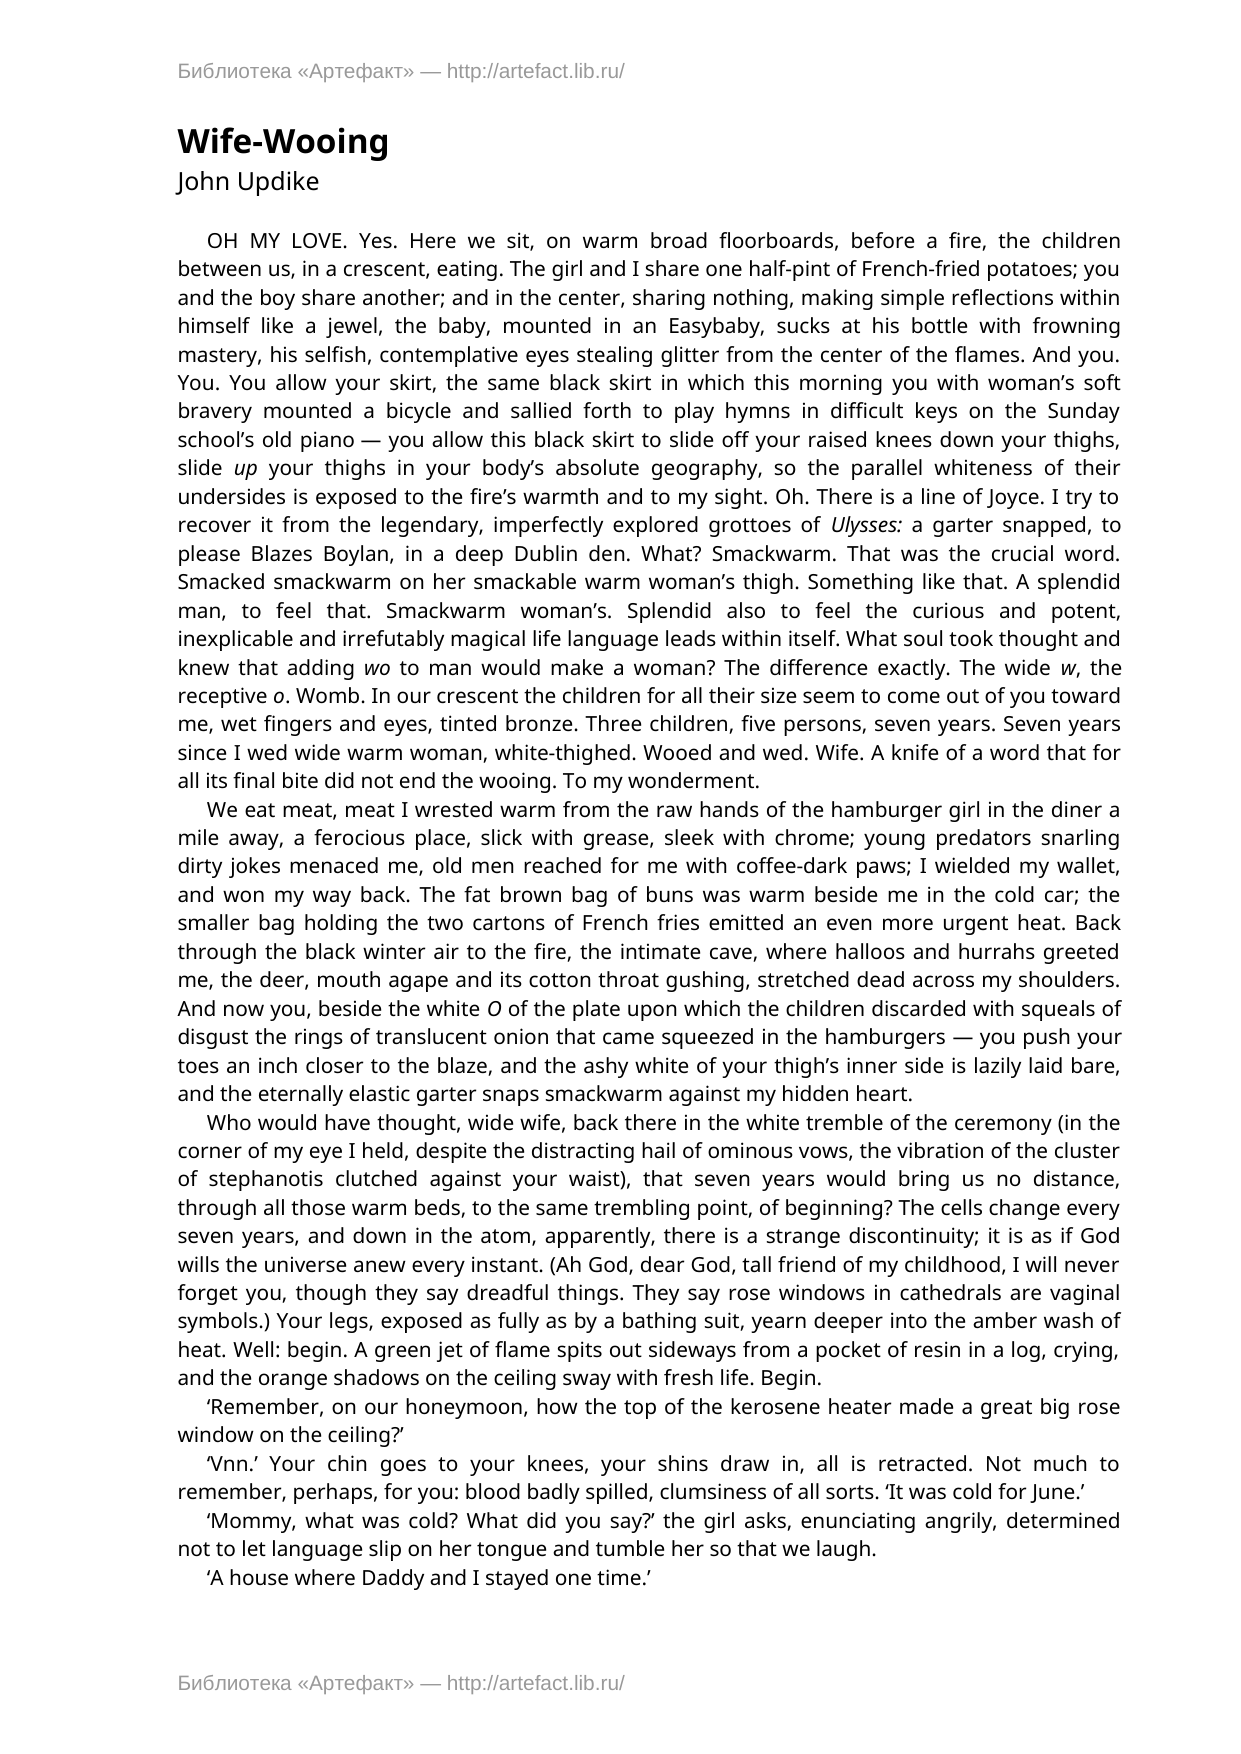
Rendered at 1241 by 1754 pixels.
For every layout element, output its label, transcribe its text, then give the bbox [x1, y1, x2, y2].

text ‘Remember, on our honeymoon, how the top of the kerosene heater made a great big rose window on the ceiling?’ [177, 1392, 1122, 1449]
subtitle Wife-Wooing [177, 118, 1122, 163]
subtitle John Updike [177, 163, 1122, 198]
text ‘Mommy, what was cold? What did you say?’ the girl asks, enunciating angrily, determined not to let language slip on her tongue and tumble her so that we laugh. [177, 1506, 1122, 1563]
text We eat meat, meat I wrested warm from the raw hands of the hamburger girl in the diner a mile away, a ferocious place, slick with grease, sleek with chrome; young predators snarling dirty jokes menaced me, old men reached for me with coffee-dark paws; I wielded my wallet, and won my way back. The fat brown bag of buns was warm beside me in the cold car; the smaller bag holding the two cartons of French fries emitted an even more urgent heat. Back through the black winter air to the fire, the intimate cave, where halloos and hurrahs greeted me, the deer, mouth agape and its cotton throat gushing, stretched dead across my shoulders. And now you, beside the white O of the plate upon which the children discarded with squeals of disgust the rings of translucent onion that came squeezed in the hamburgers — you push your toes an inch closer to the blaze, and the ashy white of your thigh’s inner side is lazily laid bare, and the eternally elastic garter snaps smackwarm against my hidden heart. [177, 795, 1122, 1108]
text ‘A house where Daddy and I stayed one time.’ [177, 1563, 1122, 1591]
text ‘Vnn.’ Your chin goes to your knees, your shins draw in, all is retracted. Not much to remember, perhaps, for you: blood badly spilled, clumsiness of all sorts. ‘It was cold for June.’ [177, 1449, 1122, 1506]
text OH MY LOVE. Yes. Here we sit, on warm broad floorboards, before a fire, the children between us, in a crescent, eating. The girl and I share one half-pint of French-fried potatoes; you and the boy share another; and in the center, sharing nothing, making simple reflections within himself like a jewel, the baby, mounted in an Easybaby, sucks at his bottle with frowning mastery, his selfish, contemplative eyes stealing glitter from the center of the flames. And you. You. You allow your skirt, the same black skirt in which this morning you with woman’s soft bravery mounted a bicycle and sallied forth to play hymns in difficult keys on the Sunday school’s old piano — you allow this black skirt to slide off your raised knees down your thighs, slide up your thighs in your body’s absolute geography, so the parallel whiteness of their undersides is exposed to the fire’s warmth and to my sight. Oh. There is a line of Joyce. I try to recover it from the legendary, imperfectly explored grottoes of Ulysses: a garter snapped, to please Blazes Boylan, in a deep Dublin den. What? Smackwarm. That was the crucial word. Smacked smackwarm on her smackable warm woman’s thigh. Something like that. A splendid man, to feel that. Smackwarm woman’s. Splendid also to feel the curious and potent, inexplicable and irrefutably magical life language leads within itself. What soul took thought and knew that adding wo to man would make a woman? The difference exactly. The wide w, the receptive o. Womb. In our crescent the children for all their size seem to come out of you toward me, wet fingers and eyes, tinted bronze. Three children, five persons, seven years. Seven years since I wed wide warm woman, white-thighed. Wooed and wed. Wife. A knife of a word that for all its final bite did not end the wooing. To my wonderment. [177, 226, 1122, 795]
text Who would have thought, wide wife, back there in the white tremble of the ceremony (in the corner of my eye I held, despite the distracting hail of ominous vows, the vibration of the cluster of stephanotis clutched against your waist), that seven years would bring us no distance, through all those warm beds, to the same trembling point, of beginning? The cells change every seven years, and down in the atom, apparently, there is a strange discontinuity; it is as if God wills the universe anew every instant. (Ah God, dear God, tall friend of my childhood, I will never forget you, though they say dreadful things. They say rose windows in cathedrals are vaginal symbols.) Your legs, exposed as fully as by a bathing suit, yearn deeper into the amber wash of heat. Well: begin. A green jet of flame spits out sideways from a pocket of resin in a log, crying, and the orange shadows on the ceiling sway with fresh life. Begin. [177, 1108, 1122, 1392]
